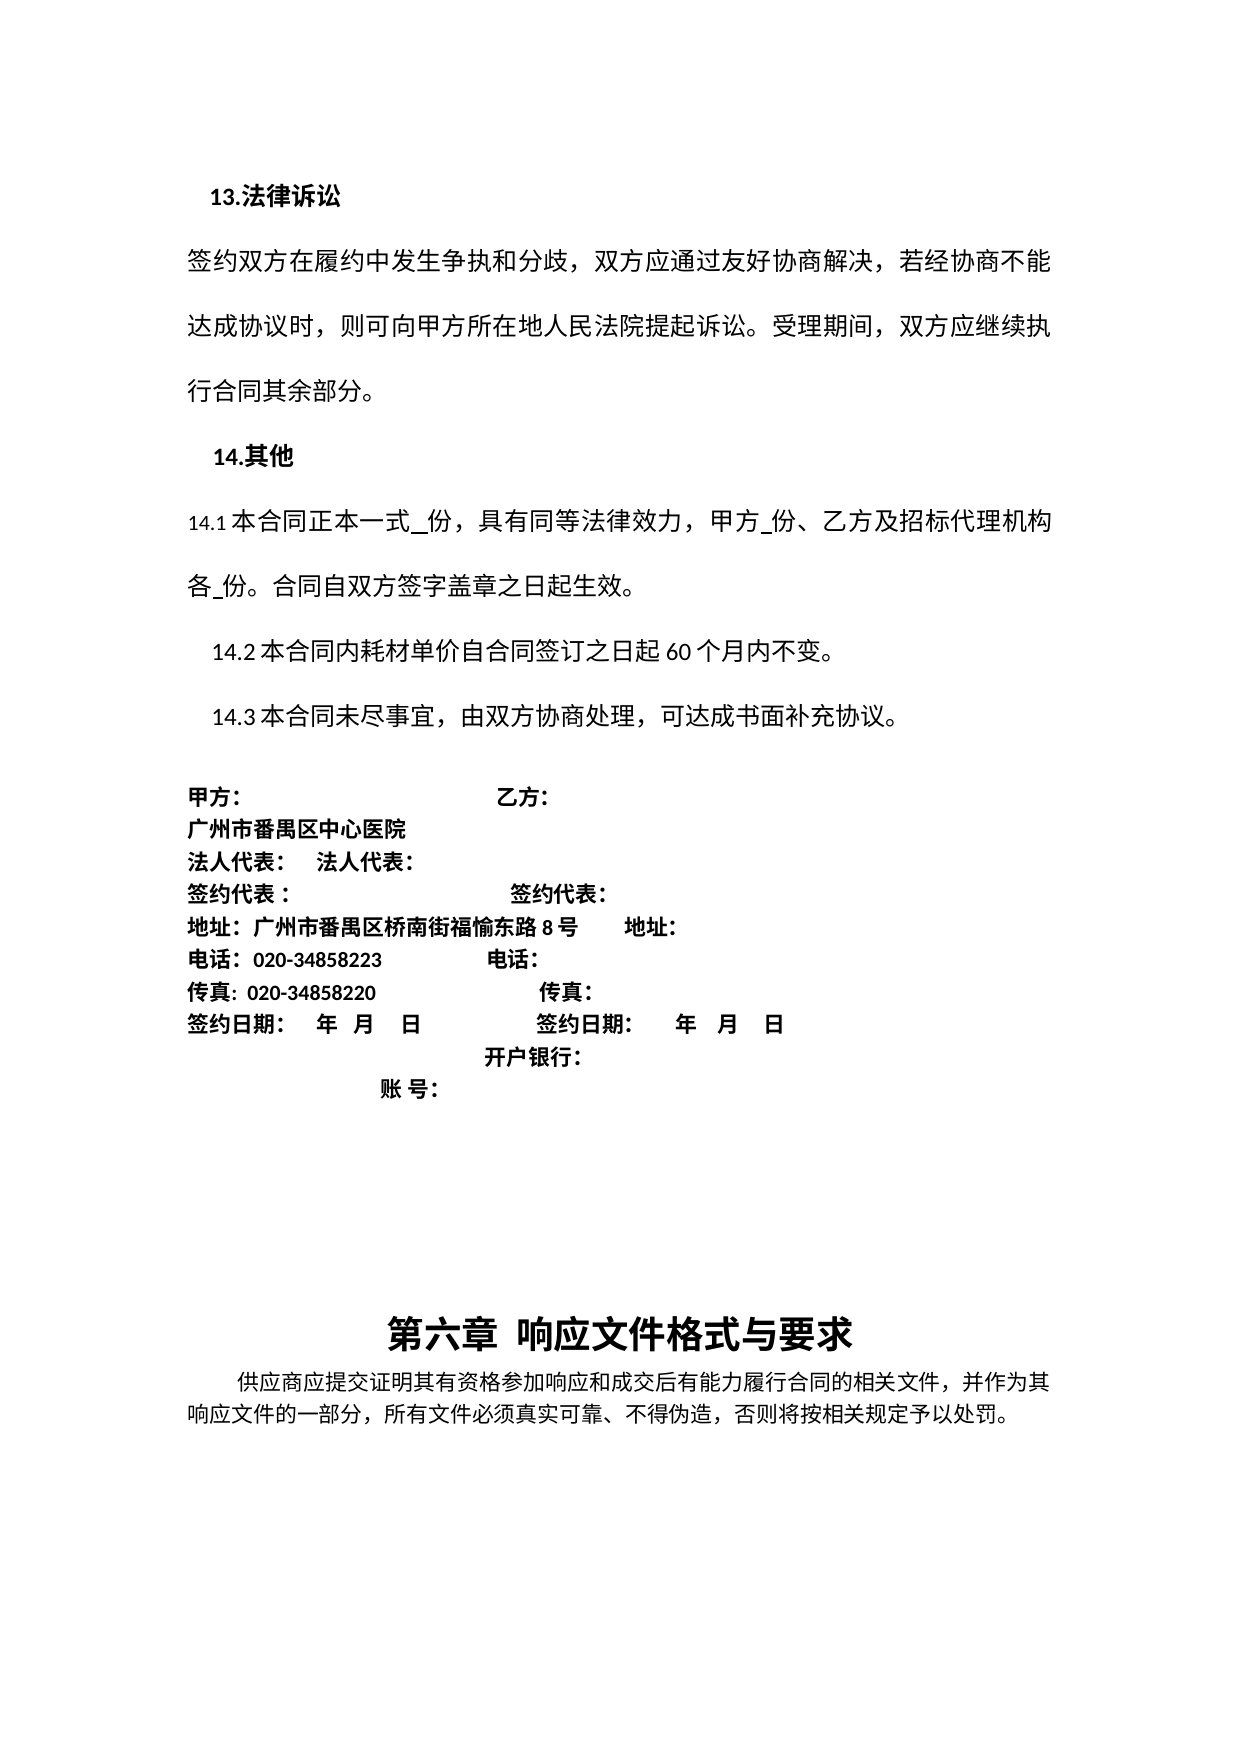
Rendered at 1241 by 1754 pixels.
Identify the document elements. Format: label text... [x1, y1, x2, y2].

text 供应商应提交证明其有资格参加响应和成交后有能力履行合同的相关文件，并作为其响应文件的一部分，所有文件必须真实可靠、不得伪造，否则将按相关规定予以处罚。 [187, 1364, 1053, 1429]
text 电话：020-34858223 电话： [187, 942, 1053, 974]
text 14.1本合同正本一式 份，具有同等法律效力，甲方 份、乙方及招标代理机构各 份。合同自双方签字盖章之日起生效。 [187, 487, 1053, 617]
text 法人代表： 法人代表： [187, 844, 1053, 877]
text 签约日期： 年 月 日 签约日期： 年 月 日 [187, 1007, 1053, 1039]
text 13.法律诉讼 [187, 162, 1053, 227]
text 14.其他 [187, 422, 1053, 487]
text 签约双方在履约中发生争执和分歧，双方应通过友好协商解决，若经协商不能达成协议时，则可向甲方所在地人民法院提起诉讼。受理期间，双方应继续执行合同其余部分。 [187, 227, 1053, 422]
text 开户银行： [187, 1039, 1053, 1072]
text 传真: 020-34858220 传真： [187, 974, 1053, 1007]
text 甲方： 乙方： [187, 779, 1053, 812]
text 账 号： [187, 1072, 1053, 1104]
text 14.3本合同未尽事宜，由双方协商处理，可达成书面补充协议。 [187, 682, 1053, 747]
text 地址：广州市番禺区桥南街福愉东路8号 地址： [187, 909, 1053, 942]
text 第六章 响应文件格式与要求 [187, 1299, 1053, 1364]
text 广州市番禺区中心医院 [187, 812, 1053, 844]
text 签约代表 ： 签约代表： [187, 877, 1053, 909]
text 14.2本合同内耗材单价自合同签订之日起60个月内不变。 [187, 617, 1053, 682]
